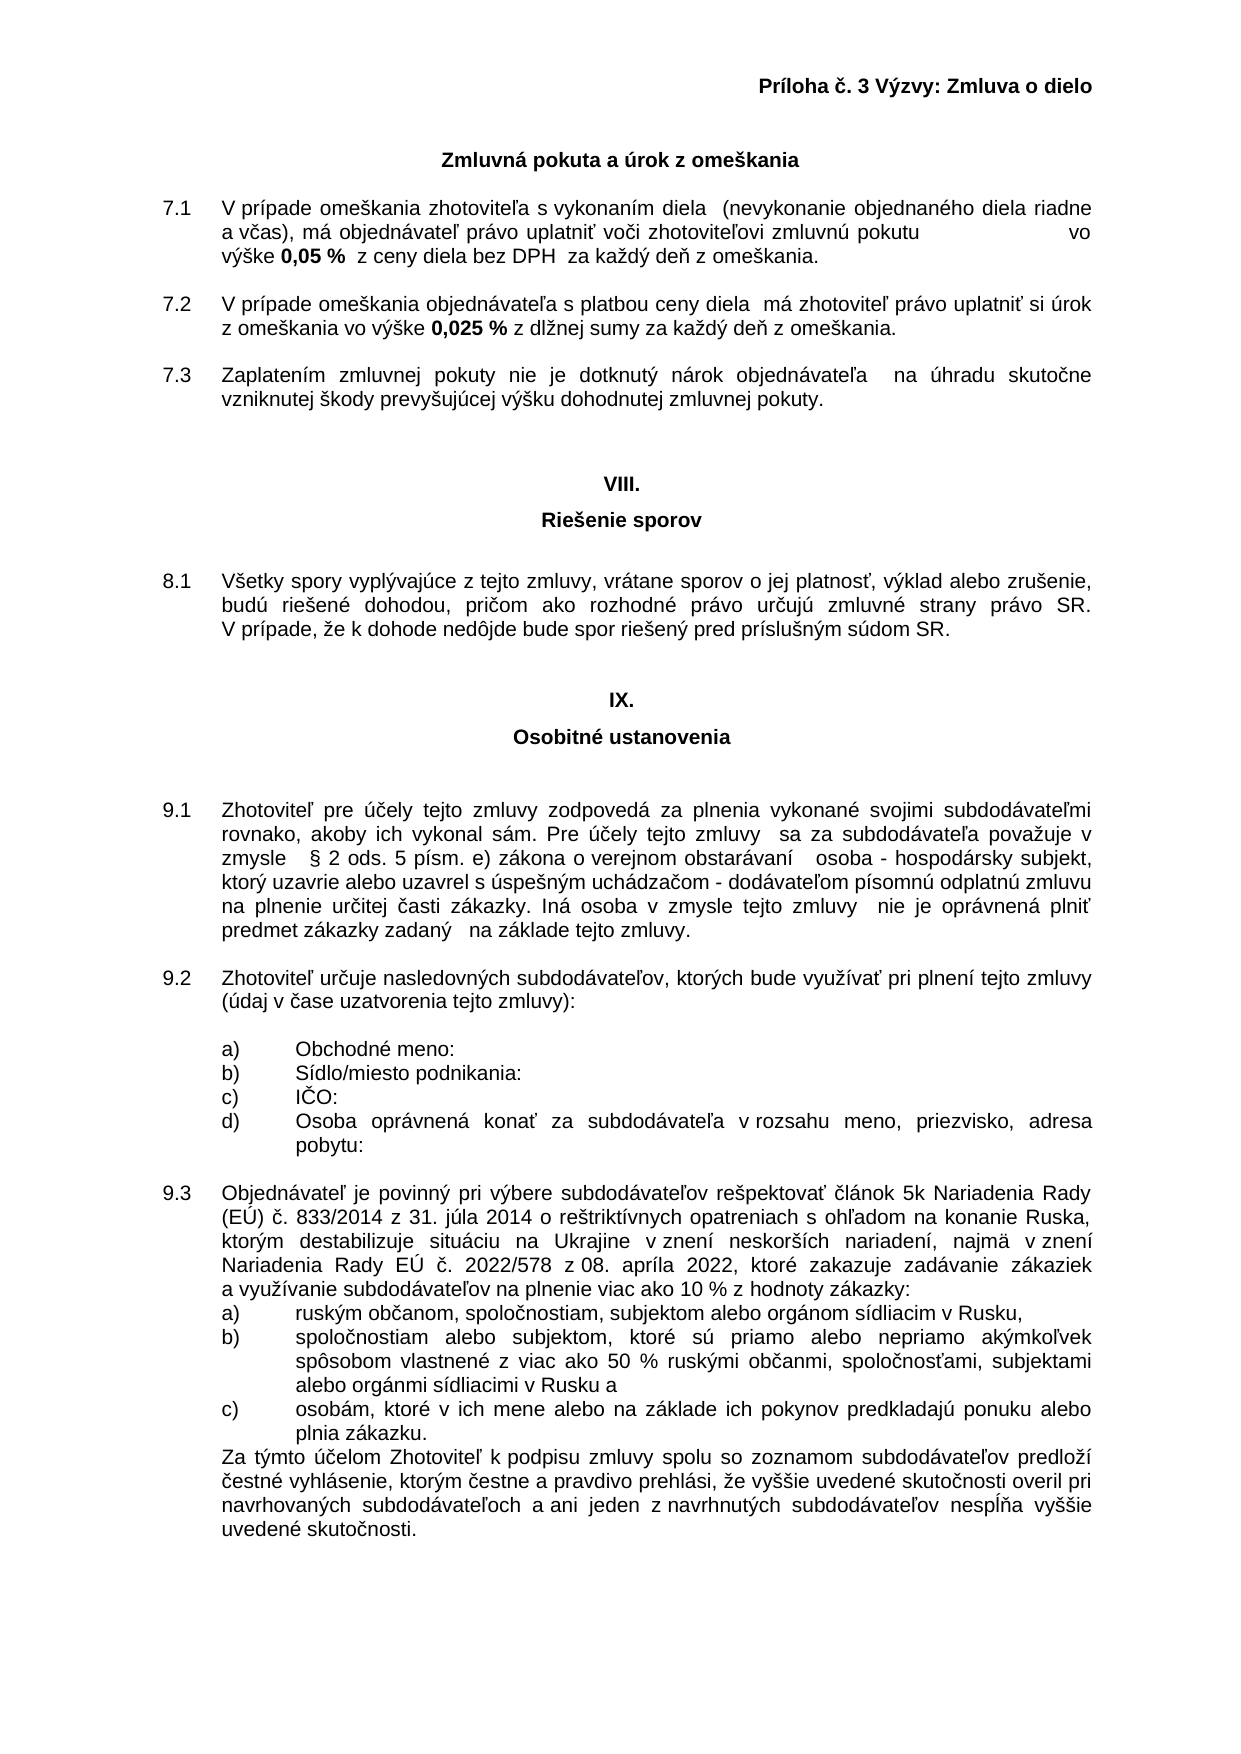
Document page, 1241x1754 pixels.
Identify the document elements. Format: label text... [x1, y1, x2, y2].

list osobám, ktoré v ich mene alebo na základe ich pokynov predkladajú ponuku alebo plnia zákazku. [221, 1397, 1093, 1444]
list Zhotoviteľ určuje nasledovných subdodávateľov, ktorých bude využívať pri plnení tejto zmluvy (údaj v čase uzatvorenia tejto zmluvy): [162, 965, 1093, 1013]
list Osoba oprávnená konať za subdodávateľa v rozsahu meno, priezvisko, adresa pobytu: [221, 1109, 1093, 1157]
list Obchodné meno: [221, 1037, 1093, 1061]
list spoločnostiam alebo subjektom, ktoré sú priamo alebo nepriamo akýmkoľvek spôsobom vlastnené z viac ako 50 % ruskými občanmi, spoločnosťami, subjektami alebo orgánmi sídliacimi v Rusku a [221, 1325, 1093, 1397]
list V prípade omeškania objednávateľa s platbou ceny diela má zhotoviteľ právo uplatniť si úrok z omeškania vo výške 0,025 % z dlžnej sumy za každý deň z omeškania. [162, 291, 1093, 339]
list ruským občanom, spoločnostiam, subjektom alebo orgánom sídliacim v Rusku, [221, 1301, 1093, 1325]
list Zhotoviteľ pre účely tejto zmluvy zodpovedá za plnenia vykonané svojimi subdodávateľmi rovnako, akoby ich vykonal sám. Pre účely tejto zmluvy sa za subdodávateľa považuje v zmysle § 2 ods. 5 písm. e) zákona o verejnom obstarávaní osoba - hospodársky subjekt, ktorý uzavrie alebo uzavrel s úspešným uchádzačom - dodávateľom písomnú odplatnú zmluvu na plnenie určitej časti zákazky. Iná osoba v zmysle tejto zmluvy nie je oprávnená plniť predmet zákazky zadaný na základe tejto zmluvy. [162, 798, 1093, 941]
list V prípade omeškania zhotoviteľa s vykonaním diela (nevykonanie objednaného diela riadne a včas), má objednávateľ právo uplatniť voči zhotoviteľovi zmluvnú pokutu vo výške 0,05 % z ceny diela bez DPH za každý deň z omeškania. [162, 196, 1093, 267]
text Zmluvná pokuta a úrok z omeškania [148, 148, 1093, 172]
text Osobitné ustanovenia [151, 725, 1093, 749]
list Sídlo/miesto podnikania: [221, 1061, 1093, 1085]
text Riešenie sporov [151, 508, 1093, 532]
text IX. [151, 688, 1093, 712]
list IČO: [221, 1085, 1093, 1109]
text VIII. [151, 472, 1093, 496]
list Zaplatením zmluvnej pokuty nie je dotknutý nárok objednávateľa na úhradu skutočne vzniknutej škody prevyšujúcej výšku dohodnutej zmluvnej pokuty. [162, 363, 1093, 411]
list Za týmto účelom Zhotoviteľ k podpisu zmluvy spolu so zoznamom subdodávateľov predloží čestné vyhlásenie, ktorým čestne a pravdivo prehlási, že vyššie uvedené skutočnosti overil pri navrhovaných subdodávateľoch a ani jeden z navrhnutých subdodávateľov nespĺňa vyššie uvedené skutočnosti. [221, 1444, 1093, 1540]
list Objednávateľ je povinný pri výbere subdodávateľov rešpektovať článok 5k Nariadenia Rady (EÚ) č. 833/2014 z 31. júla 2014 o reštriktívnych opatreniach s ohľadom na konanie Ruska, ktorým destabilizuje situáciu na Ukrajine v znení neskorších nariadení, najmä v znení Nariadenia Rady EÚ č. 2022/578 z 08. apríla 2022, ktoré zakazuje zadávanie zákaziek a využívanie subdodávateľov na plnenie viac ako 10 % z hodnoty zákazky: [162, 1181, 1093, 1301]
list 8.1 Všetky spory vyplývajúce z tejto zmluvy, vrátane sporov o jej platnosť, výklad alebo zrušenie, budú riešené dohodou, pričom ako rozhodné právo určujú zmluvné strany právo SR. V prípade, že k dohode nedôjde bude spor riešený pred príslušným súdom SR. [162, 568, 1093, 640]
